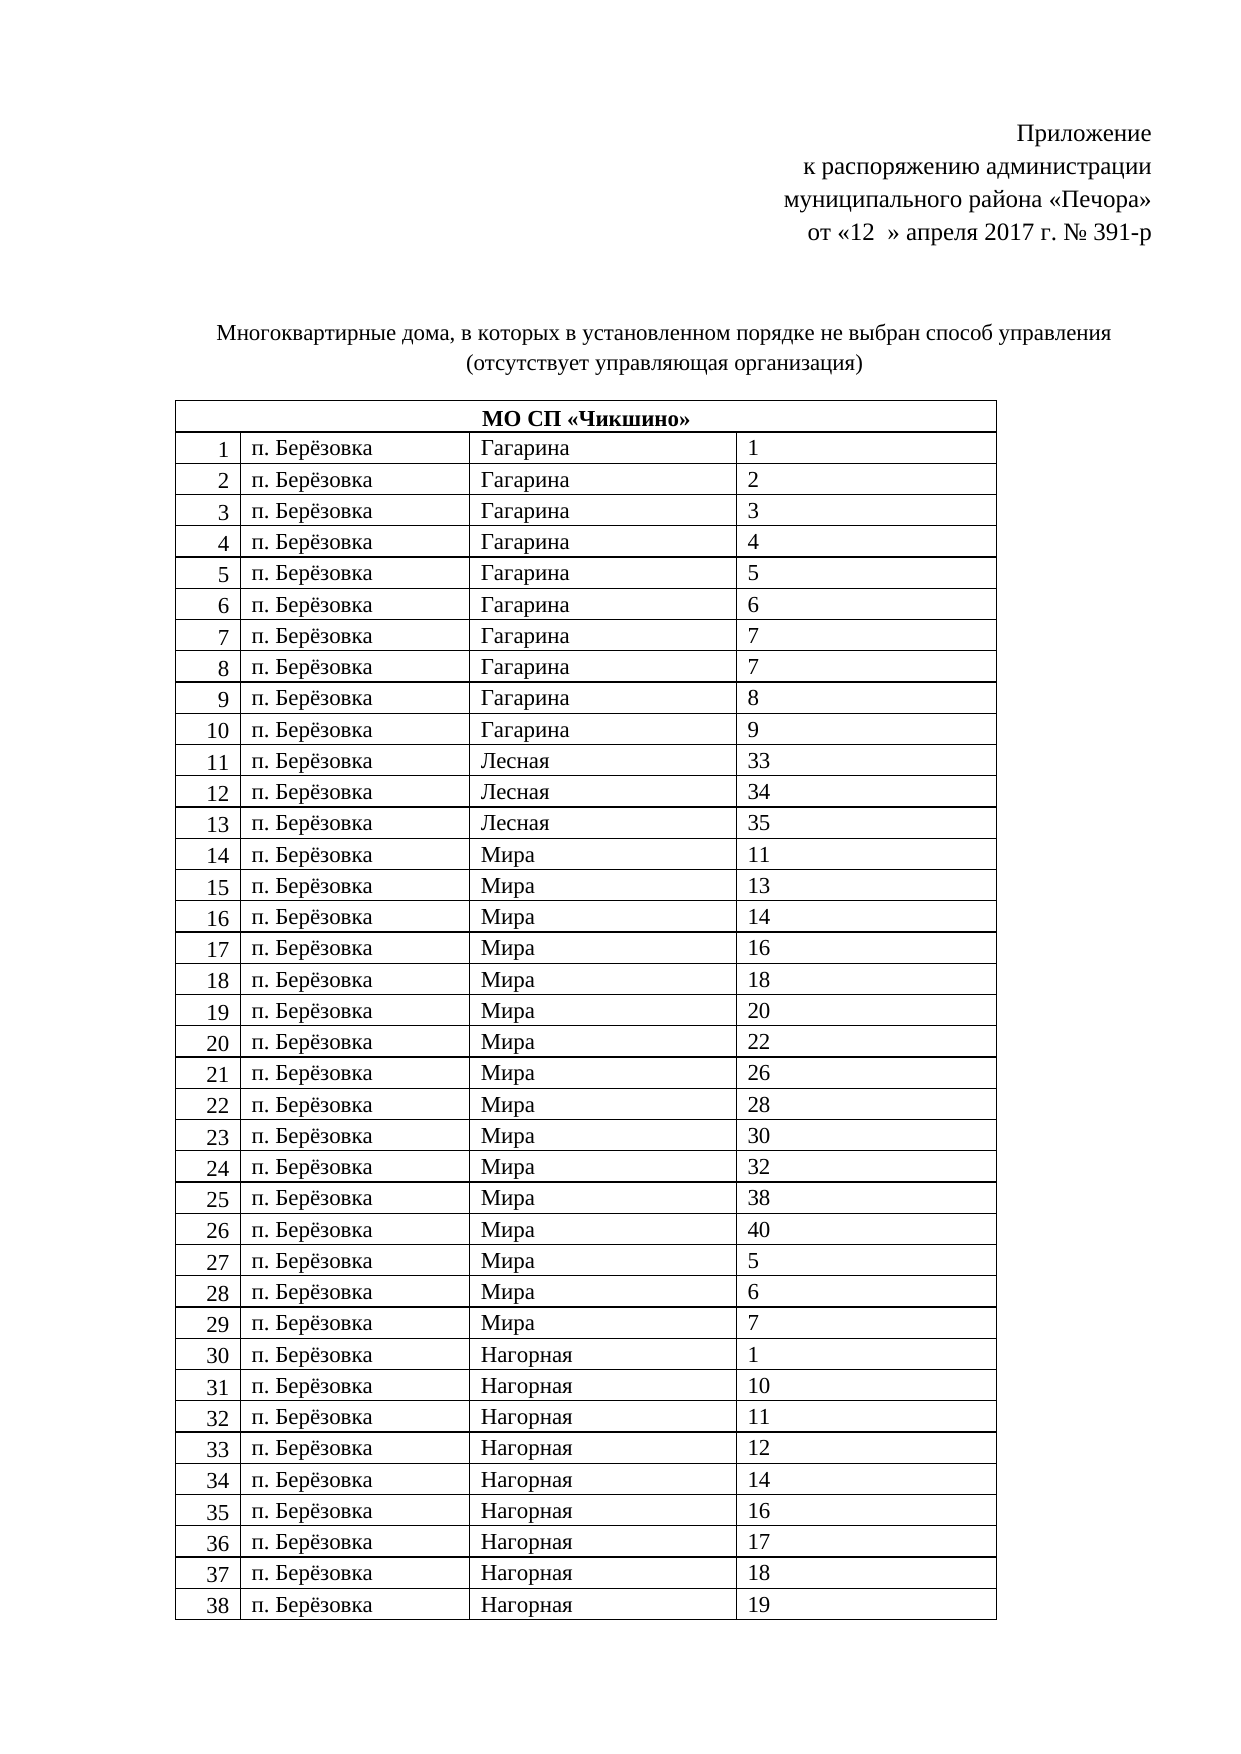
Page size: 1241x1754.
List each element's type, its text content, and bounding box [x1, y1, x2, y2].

table_cell Гагарина [470, 589, 736, 619]
table_cell 30 [176, 1339, 240, 1369]
table_cell п. Берёзовка [241, 1276, 469, 1306]
table_cell п. Берёзовка [241, 1433, 469, 1463]
table_cell 32 [737, 1151, 996, 1181]
table_cell п. Берёзовка [241, 776, 469, 806]
table_cell п. Берёзовка [241, 1495, 469, 1525]
table_cell п. Берёзовка [241, 1370, 469, 1400]
table_cell 2 [737, 464, 996, 494]
table_cell п. Берёзовка [241, 1589, 469, 1619]
table_cell 38 [737, 1183, 996, 1213]
table_cell 31 [176, 1370, 240, 1400]
table_cell Нагорная [470, 1526, 736, 1556]
table_cell п. Берёзовка [241, 683, 469, 713]
table_cell 28 [737, 1089, 996, 1119]
table_cell 25 [176, 1183, 240, 1213]
table_cell 7 [737, 1308, 996, 1338]
text Многоквартирные дома, в которых в установленном порядке не выбран способ управления (отсутствует управляющая организация) [177, 319, 1152, 376]
table_cell 22 [176, 1089, 240, 1119]
table_header МО СП «Чикшино» [176, 401, 996, 431]
table_cell Мира [470, 839, 736, 869]
table_cell п. Берёзовка [241, 1308, 469, 1338]
table_cell 17 [737, 1526, 996, 1556]
table_cell 8 [737, 683, 996, 713]
table_cell 20 [737, 995, 996, 1025]
table_cell 1 [737, 1339, 996, 1369]
table_cell Мира [470, 995, 736, 1025]
table_cell 19 [737, 1589, 996, 1619]
table_cell 2 [176, 464, 240, 494]
table_cell Мира [470, 1026, 736, 1056]
table_cell 19 [176, 995, 240, 1025]
table_cell 16 [737, 933, 996, 963]
table_cell п. Берёзовка [241, 1401, 469, 1431]
table_cell 18 [737, 1558, 996, 1588]
table_cell п. Берёзовка [241, 1089, 469, 1119]
table_cell Гагарина [470, 495, 736, 525]
table_cell п. Берёзовка [241, 1558, 469, 1588]
table_cell Гагарина [470, 558, 736, 588]
table_cell 36 [176, 1526, 240, 1556]
table_cell Мира [470, 1089, 736, 1119]
table_cell п. Берёзовка [241, 839, 469, 869]
table_cell Лесная [470, 745, 736, 775]
table_cell 32 [176, 1401, 240, 1431]
table_cell п. Берёзовка [241, 558, 469, 588]
table_cell п. Берёзовка [241, 1464, 469, 1494]
table_cell 12 [176, 776, 240, 806]
table_cell п. Берёзовка [241, 808, 469, 838]
table_cell Нагорная [470, 1401, 736, 1431]
table_cell Мира [470, 1276, 736, 1306]
table_cell п. Берёзовка [241, 1526, 469, 1556]
table_cell Гагарина [470, 433, 736, 463]
table_cell 33 [737, 745, 996, 775]
table_cell Гагарина [470, 683, 736, 713]
table_cell п. Берёзовка [241, 1026, 469, 1056]
table_cell 5 [737, 558, 996, 588]
table_cell п. Берёзовка [241, 589, 469, 619]
table_cell 8 [176, 651, 240, 681]
table_cell 38 [176, 1589, 240, 1619]
table_cell п. Берёзовка [241, 995, 469, 1025]
table_cell 34 [737, 776, 996, 806]
table_cell п. Берёзовка [241, 714, 469, 744]
table_cell Лесная [470, 808, 736, 838]
table_cell п. Берёзовка [241, 433, 469, 463]
table_cell Нагорная [470, 1370, 736, 1400]
table_cell 20 [176, 1026, 240, 1056]
table_cell Мира [470, 1308, 736, 1338]
table_cell п. Берёзовка [241, 620, 469, 650]
table_cell п. Берёзовка [241, 745, 469, 775]
table_cell 1 [737, 433, 996, 463]
table_cell 11 [176, 745, 240, 775]
table_cell Мира [470, 901, 736, 931]
table_cell 28 [176, 1276, 240, 1306]
table_cell 35 [176, 1495, 240, 1525]
table_cell 30 [737, 1120, 996, 1150]
table_cell п. Берёзовка [241, 870, 469, 900]
table_cell 7 [737, 651, 996, 681]
table_cell п. Берёзовка [241, 495, 469, 525]
text Приложение [177, 118, 1152, 147]
table_cell 33 [176, 1433, 240, 1463]
table_cell 7 [737, 620, 996, 650]
table_cell 6 [737, 589, 996, 619]
table_cell п. Берёзовка [241, 1339, 469, 1369]
table_cell Гагарина [470, 620, 736, 650]
table_cell 26 [176, 1214, 240, 1244]
table_cell 6 [176, 589, 240, 619]
table_cell 23 [176, 1120, 240, 1150]
table_cell 13 [737, 870, 996, 900]
table_cell Нагорная [470, 1495, 736, 1525]
table_cell 14 [737, 1464, 996, 1494]
table_cell 12 [737, 1433, 996, 1463]
table_cell Мира [470, 1245, 736, 1275]
table_cell Мира [470, 1058, 736, 1088]
table_cell Мира [470, 933, 736, 963]
table_cell п. Берёзовка [241, 1245, 469, 1275]
table_cell Лесная [470, 776, 736, 806]
table_cell Нагорная [470, 1558, 736, 1588]
table_cell 10 [737, 1370, 996, 1400]
table_cell Нагорная [470, 1589, 736, 1619]
table_cell 15 [176, 870, 240, 900]
table_cell 6 [737, 1276, 996, 1306]
table_cell Мира [470, 870, 736, 900]
table_cell 18 [176, 964, 240, 994]
table_cell 3 [737, 495, 996, 525]
table_cell 13 [176, 808, 240, 838]
table_cell 22 [737, 1026, 996, 1056]
text к распоряжению администрации [177, 151, 1152, 180]
table_cell п. Берёзовка [241, 901, 469, 931]
table_cell п. Берёзовка [241, 651, 469, 681]
table_cell 10 [176, 714, 240, 744]
table_cell п. Берёзовка [241, 1058, 469, 1088]
table_cell п. Берёзовка [241, 1120, 469, 1150]
table_cell п. Берёзовка [241, 526, 469, 556]
table_cell Гагарина [470, 651, 736, 681]
text от «12 » апреля 2017 г. № 391-р [177, 217, 1152, 246]
table_cell 11 [737, 839, 996, 869]
table_cell 7 [176, 620, 240, 650]
text муниципального района «Печора» [177, 184, 1152, 213]
table_cell Мира [470, 1214, 736, 1244]
table_cell 34 [176, 1464, 240, 1494]
table_cell Гагарина [470, 464, 736, 494]
table_cell п. Берёзовка [241, 1214, 469, 1244]
table_cell 26 [737, 1058, 996, 1088]
table_cell 3 [176, 495, 240, 525]
table_cell 29 [176, 1308, 240, 1338]
table_cell 14 [176, 839, 240, 869]
table_cell 27 [176, 1245, 240, 1275]
table_cell п. Берёзовка [241, 933, 469, 963]
table_cell п. Берёзовка [241, 964, 469, 994]
table_cell 5 [737, 1245, 996, 1275]
table_cell 5 [176, 558, 240, 588]
table_cell 4 [737, 526, 996, 556]
table_cell 9 [176, 683, 240, 713]
table_cell Мира [470, 1120, 736, 1150]
table_cell 18 [737, 964, 996, 994]
table_cell 16 [176, 901, 240, 931]
table_cell 11 [737, 1401, 996, 1431]
table_cell п. Берёзовка [241, 1183, 469, 1213]
table_cell 37 [176, 1558, 240, 1588]
table_cell Нагорная [470, 1433, 736, 1463]
table_cell Гагарина [470, 714, 736, 744]
table_cell 24 [176, 1151, 240, 1181]
table_cell 17 [176, 933, 240, 963]
table_cell 9 [737, 714, 996, 744]
table_cell 1 [176, 433, 240, 463]
table_cell Мира [470, 964, 736, 994]
table_cell п. Берёзовка [241, 1151, 469, 1181]
table_cell Мира [470, 1183, 736, 1213]
table_cell 16 [737, 1495, 996, 1525]
table_cell 40 [737, 1214, 996, 1244]
table_cell Нагорная [470, 1464, 736, 1494]
table_cell 35 [737, 808, 996, 838]
table_cell Гагарина [470, 526, 736, 556]
table_cell Мира [470, 1151, 736, 1181]
table_cell 21 [176, 1058, 240, 1088]
table_cell п. Берёзовка [241, 464, 469, 494]
table_cell Нагорная [470, 1339, 736, 1369]
table_cell 14 [737, 901, 996, 931]
table_cell 4 [176, 526, 240, 556]
